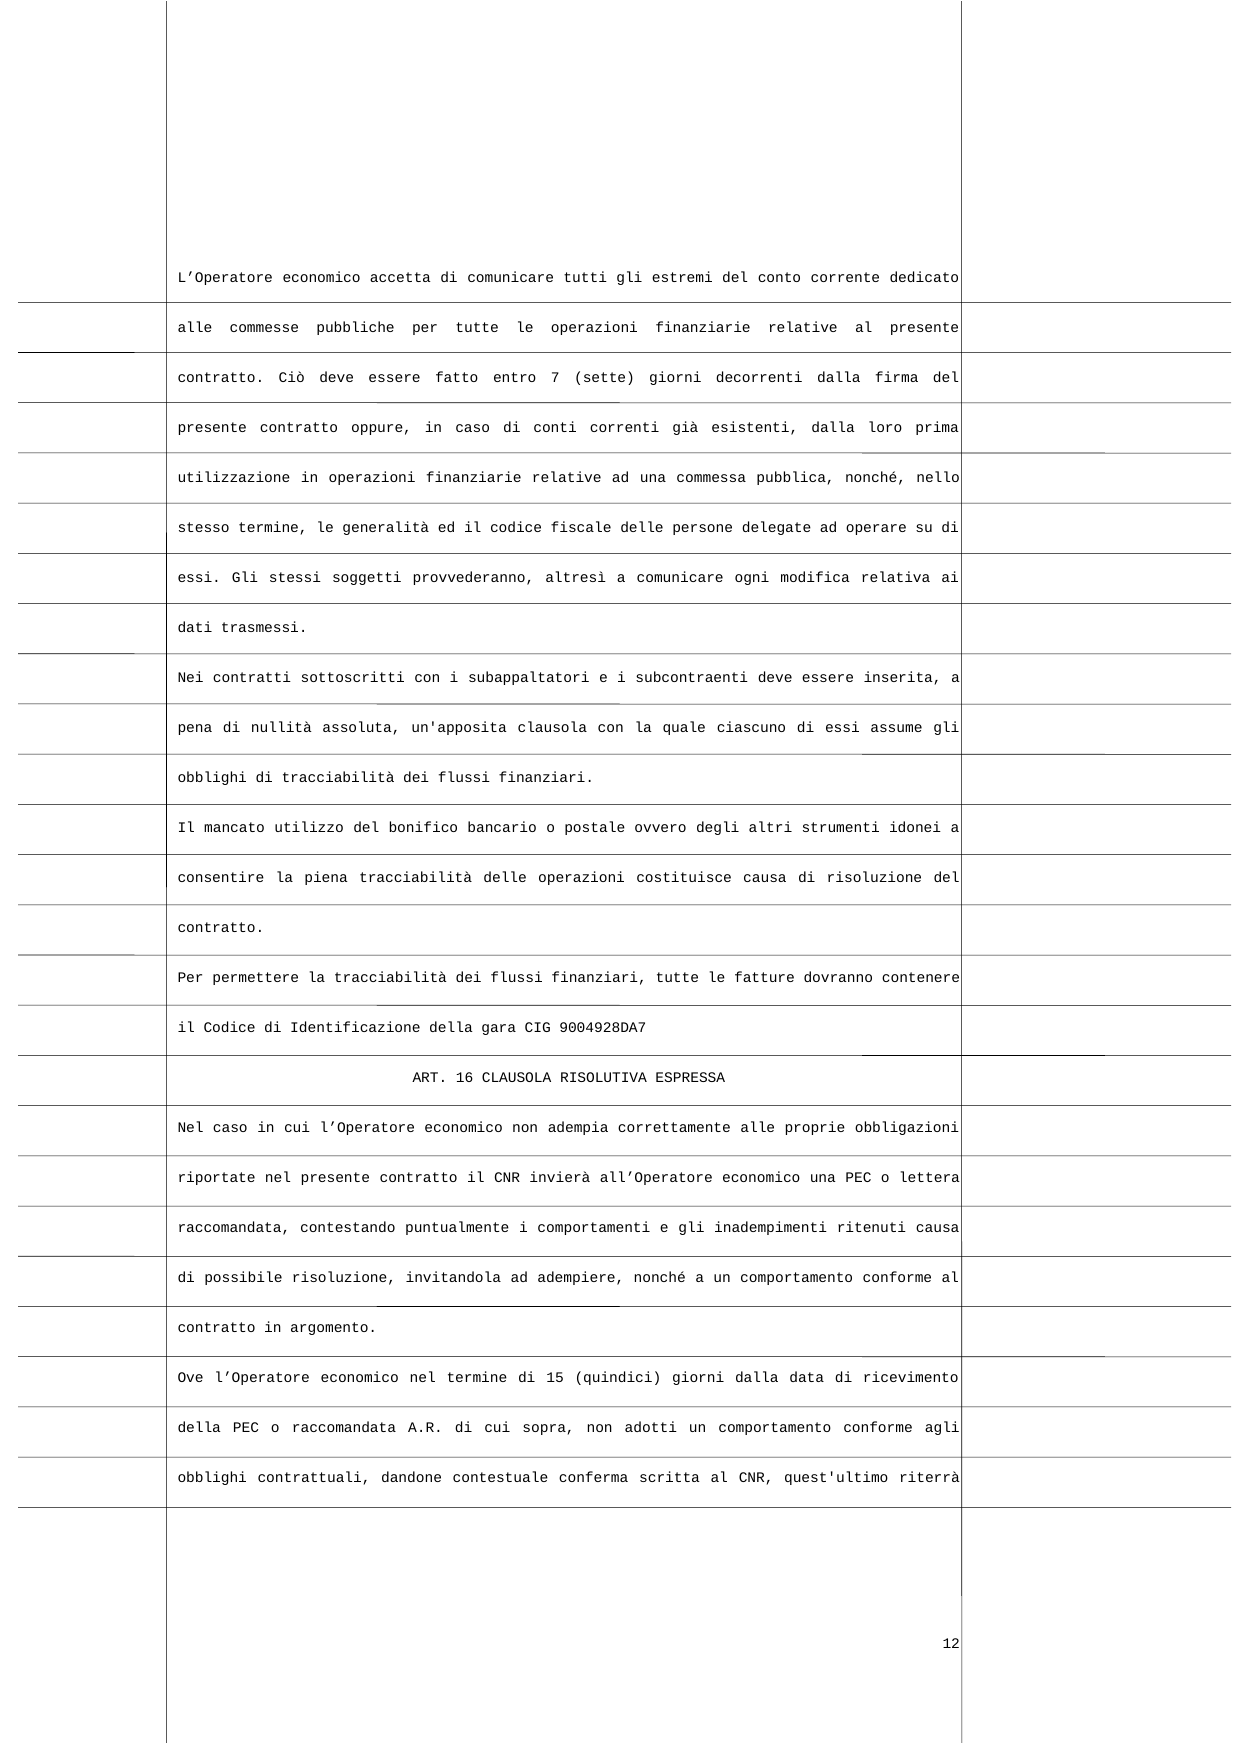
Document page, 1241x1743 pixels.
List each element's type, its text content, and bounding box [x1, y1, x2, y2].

text Il mancato utilizzo del bonifico bancario o postale ovvero degli altri strumenti idonei a consentire la piena tracciabilità delle operazioni costituisce causa di risoluzione del contratto. [177, 801, 960, 951]
text Nei contratti sottoscritti con i subappaltatori e i subcontraenti deve essere inserita, a pena di nullità assoluta, un'apposita clausola con la quale ciascuno di essi assume gli obblighi di tracciabilità dei flussi finanziari. [177, 651, 960, 801]
text ART. 16 CLAUSOLA RISOLUTIVA ESPRESSA [177, 1051, 960, 1101]
text Per permettere la tracciabilità dei flussi finanziari, tutte le fatture dovranno contenere il Codice di Identificazione della gara CIG 9004928DA7 [177, 951, 960, 1051]
text L’Operatore economico accetta di comunicare tutti gli estremi del conto corrente dedicato alle commesse pubbliche per tutte le operazioni finanziarie relative al presente contratto. Ciò deve essere fatto entro 7 (sette) giorni decorrenti dalla firma del presente contratto oppure, in caso di conti correnti già esistenti, dalla loro prima utilizzazione in operazioni finanziarie relative ad una commessa pubblica, nonché, nello stesso termine, le generalità ed il codice fiscale delle persone delegate ad operare su di essi. Gli stessi soggetti provvederanno, altresì a comunicare ogni modifica relativa ai dati trasmessi. [177, 251, 960, 651]
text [177, 1351, 960, 1501]
text Nel caso in cui l’Operatore economico non adempia correttamente alle proprie obbligazioni riportate nel presente contratto il CNR invierà all’Operatore economico una PEC o lettera raccomandata, contestando puntualmente i comportamenti e gli inadempimenti ritenuti causa di possibile risoluzione, invitandola ad adempiere, nonché a un comportamento conforme al contratto in argomento. [177, 1101, 960, 1351]
